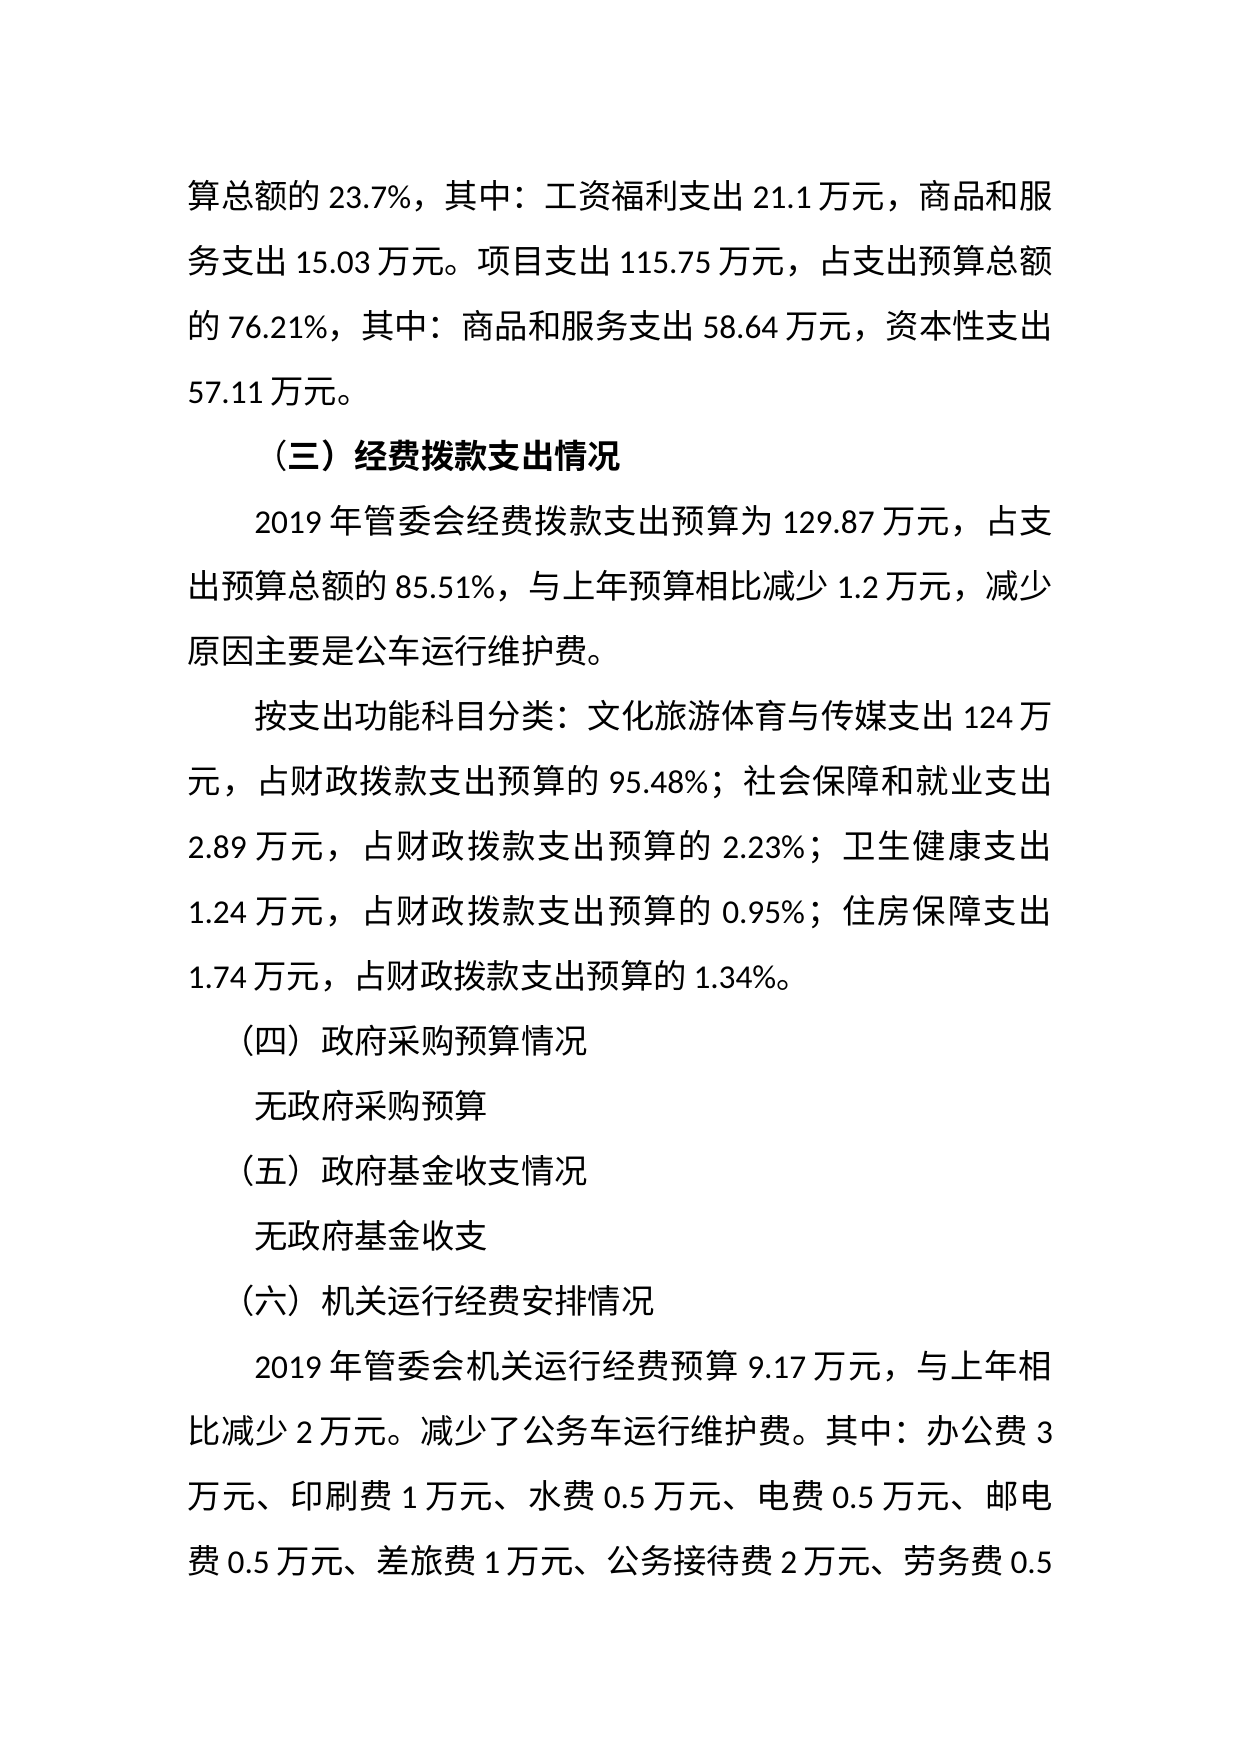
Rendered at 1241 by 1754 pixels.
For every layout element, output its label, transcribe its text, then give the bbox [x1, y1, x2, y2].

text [187, 1332, 1053, 1592]
text 无政府采购预算 [187, 1072, 1053, 1137]
text （六）机关运行经费安排情况 [187, 1267, 1053, 1332]
text （三）经费拨款支出情况 [187, 422, 1053, 487]
text （四）政府采购预算情况 [187, 1007, 1053, 1072]
text （五）政府基金收支情况 [187, 1137, 1053, 1202]
text 2019年管委会经费拨款支出预算为129.87万元，占支出预算总额的85.51%，与上年预算相比减少1.2万元，减少原因主要是公车运行维护费。 [187, 487, 1053, 682]
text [187, 162, 1053, 422]
text 无政府基金收支 [187, 1202, 1053, 1267]
text 按支出功能科目分类：文化旅游体育与传媒支出124万元，占财政拨款支出预算的95.48%；社会保障和就业支出2.89万元，占财政拨款支出预算的2.23%；卫生健康支出1.24万元，占财政拨款支出预算的0.95%；住房保障支出1.74万元，占财政拨款支出预算的1.34%。 [187, 682, 1053, 1007]
